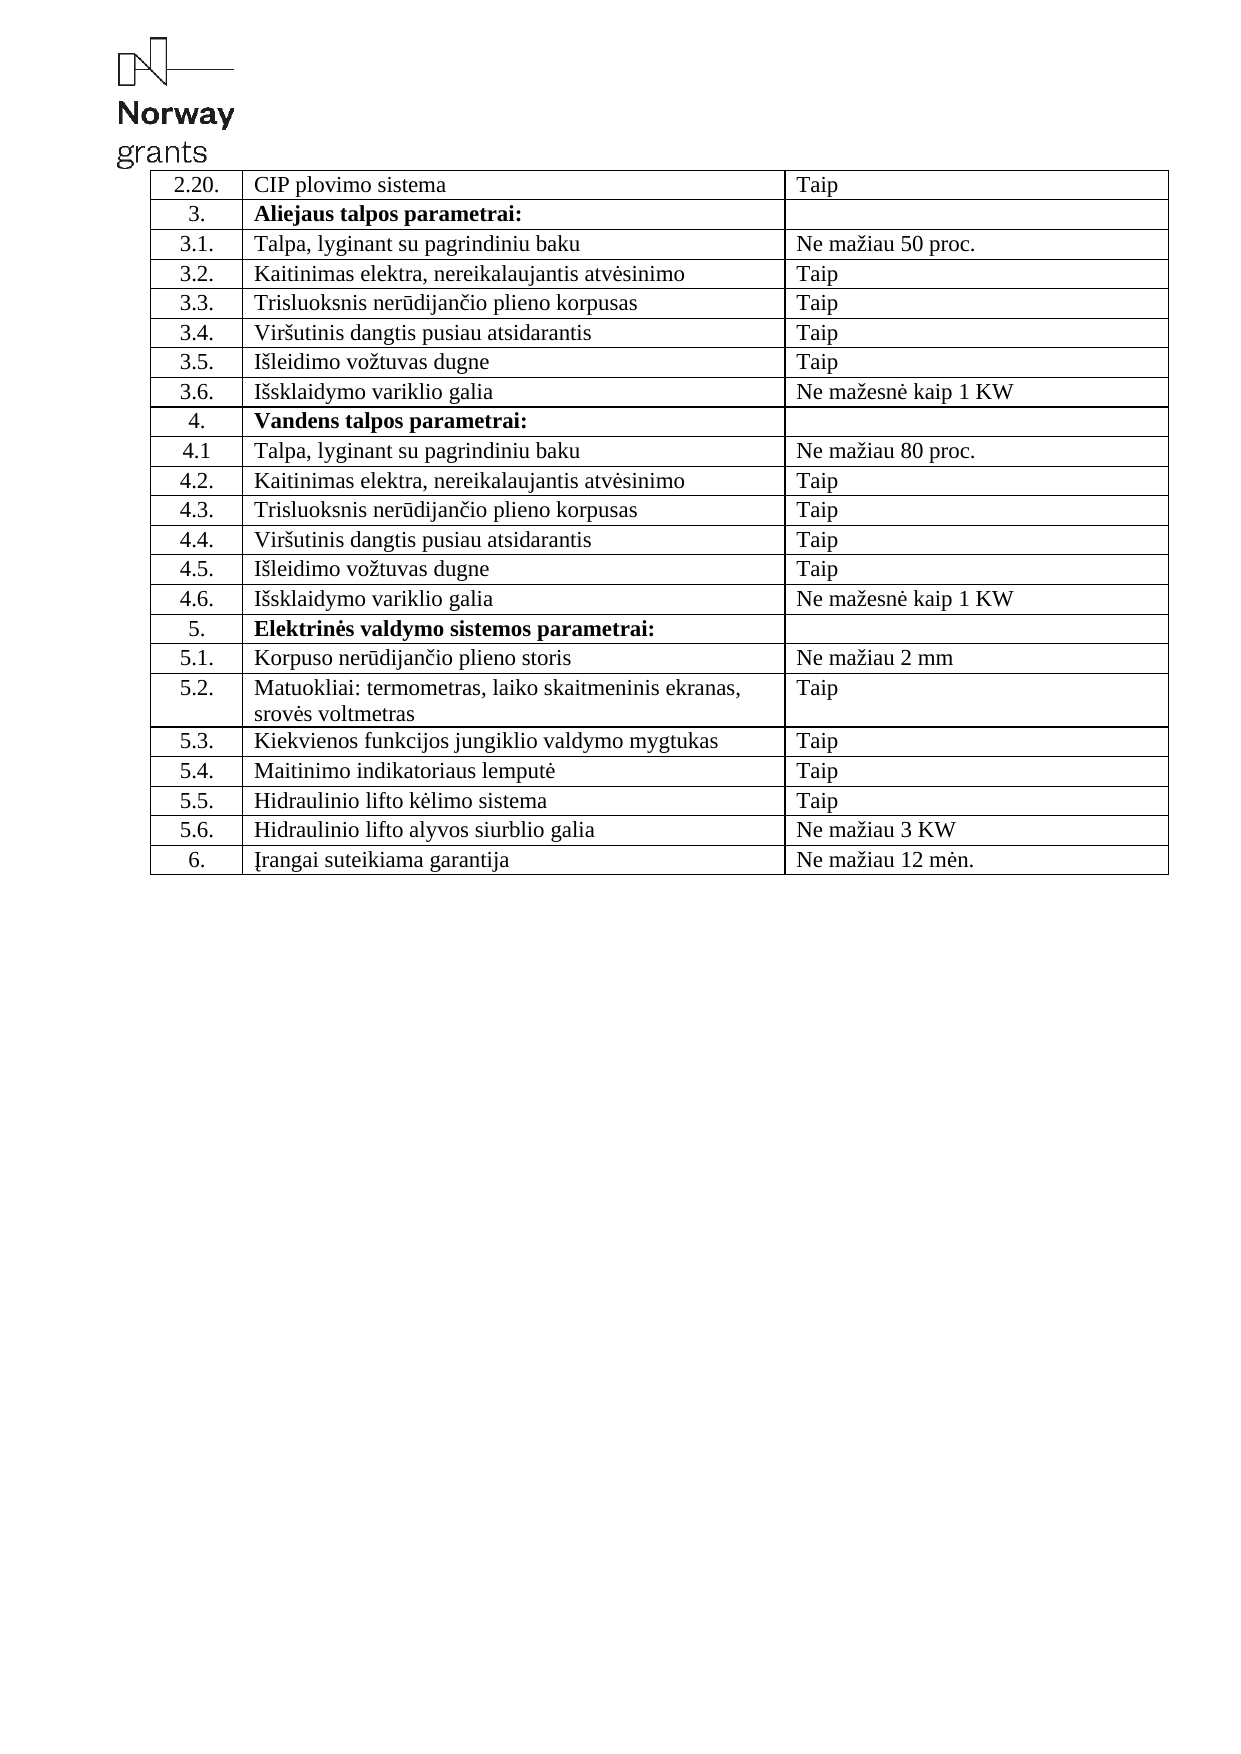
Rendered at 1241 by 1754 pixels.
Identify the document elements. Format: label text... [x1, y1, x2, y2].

table_cell Taip [786, 319, 1168, 347]
table_cell Taip [786, 171, 1168, 199]
table_cell 4.6. [151, 585, 242, 613]
table_cell 5.1. [151, 644, 242, 673]
table_cell 5.2. [151, 674, 242, 726]
table_cell Hidraulinio lifto alyvos siurblio galia [243, 816, 784, 845]
table_cell Ne mažiau 12 mėn. [786, 846, 1168, 874]
table_cell 5. [151, 615, 242, 643]
table_cell 6. [151, 846, 242, 874]
table_cell Vandens talpos parametrai: [243, 408, 784, 436]
table_cell Kaitinimas elektra, nereikalaujantis atvėsinimo [243, 467, 784, 495]
table_cell 5.6. [151, 816, 242, 845]
table_cell Kiekvienos funkcijos jungiklio valdymo mygtukas [243, 728, 784, 756]
table_cell Taip [786, 555, 1168, 584]
table_cell Matuokliai: termometras, laiko skaitmeninis ekranas, srovės voltmetras [243, 674, 784, 726]
table_cell Hidraulinio lifto kėlimo sistema [243, 787, 784, 815]
table_cell Talpa, lyginant su pagrindiniu baku [243, 437, 784, 466]
table_cell Taip [786, 467, 1168, 495]
table_cell Taip [786, 289, 1168, 318]
table_cell Taip [786, 674, 1168, 726]
table_cell Ne mažiau 3 KW [786, 816, 1168, 845]
table_cell Kaitinimas elektra, nereikalaujantis atvėsinimo [243, 260, 784, 288]
table_cell 2.20. [151, 171, 242, 199]
table_cell 3.5. [151, 348, 242, 377]
table_cell Išleidimo vožtuvas dugne [243, 348, 784, 377]
table_cell Įrangai suteikiama garantija [243, 846, 784, 874]
table_cell Taip [786, 757, 1168, 786]
table_cell Ne mažesnė kaip 1 KW [786, 585, 1168, 613]
table_cell Ne mažiau 2 mm [786, 644, 1168, 673]
table_cell 3.6. [151, 378, 242, 406]
table_cell Išleidimo vožtuvas dugne [243, 555, 784, 584]
table_cell 5.3. [151, 728, 242, 756]
table_cell Taip [786, 728, 1168, 756]
table_cell 3.2. [151, 260, 242, 288]
table_cell Ne mažiau 80 proc. [786, 437, 1168, 466]
table_cell 3.1. [151, 230, 242, 258]
table_cell Ne mažesnė kaip 1 KW [786, 378, 1168, 406]
table_cell 5.5. [151, 787, 242, 815]
table_cell Korpuso nerūdijančio plieno storis [243, 644, 784, 673]
table_cell Maitinimo indikatoriaus lemputė [243, 757, 784, 786]
table_cell Taip [786, 526, 1168, 554]
table_cell Išsklaidymo variklio galia [243, 378, 784, 406]
table_cell Taip [786, 496, 1168, 525]
table_cell [786, 200, 1168, 229]
table_cell Taip [786, 787, 1168, 815]
table_cell 4.1 [151, 437, 242, 466]
table_cell Taip [786, 348, 1168, 377]
table_cell 4.4. [151, 526, 242, 554]
table_cell 3.3. [151, 289, 242, 318]
table_cell Elektrinės valdymo sistemos parametrai: [243, 615, 784, 643]
table_cell 4. [151, 408, 242, 436]
picture [117, 37, 234, 169]
table_cell 4.3. [151, 496, 242, 525]
table_cell Ne mažiau 50 proc. [786, 230, 1168, 258]
table_cell Taip [786, 260, 1168, 288]
table_cell CIP plovimo sistema [243, 171, 784, 199]
table_cell 4.5. [151, 555, 242, 584]
table_cell 5.4. [151, 757, 242, 786]
table_cell Talpa, lyginant su pagrindiniu baku [243, 230, 784, 258]
table_cell Aliejaus talpos parametrai: [243, 200, 784, 229]
table_cell Išsklaidymo variklio galia [243, 585, 784, 613]
table_cell Trisluoksnis nerūdijančio plieno korpusas [243, 289, 784, 318]
table_cell [786, 408, 1168, 436]
table_cell Trisluoksnis nerūdijančio plieno korpusas [243, 496, 784, 525]
table_cell Viršutinis dangtis pusiau atsidarantis [243, 526, 784, 554]
table_cell 3.4. [151, 319, 242, 347]
table_cell Viršutinis dangtis pusiau atsidarantis [243, 319, 784, 347]
table_cell 3. [151, 200, 242, 229]
table_cell [786, 615, 1168, 643]
table_cell 4.2. [151, 467, 242, 495]
